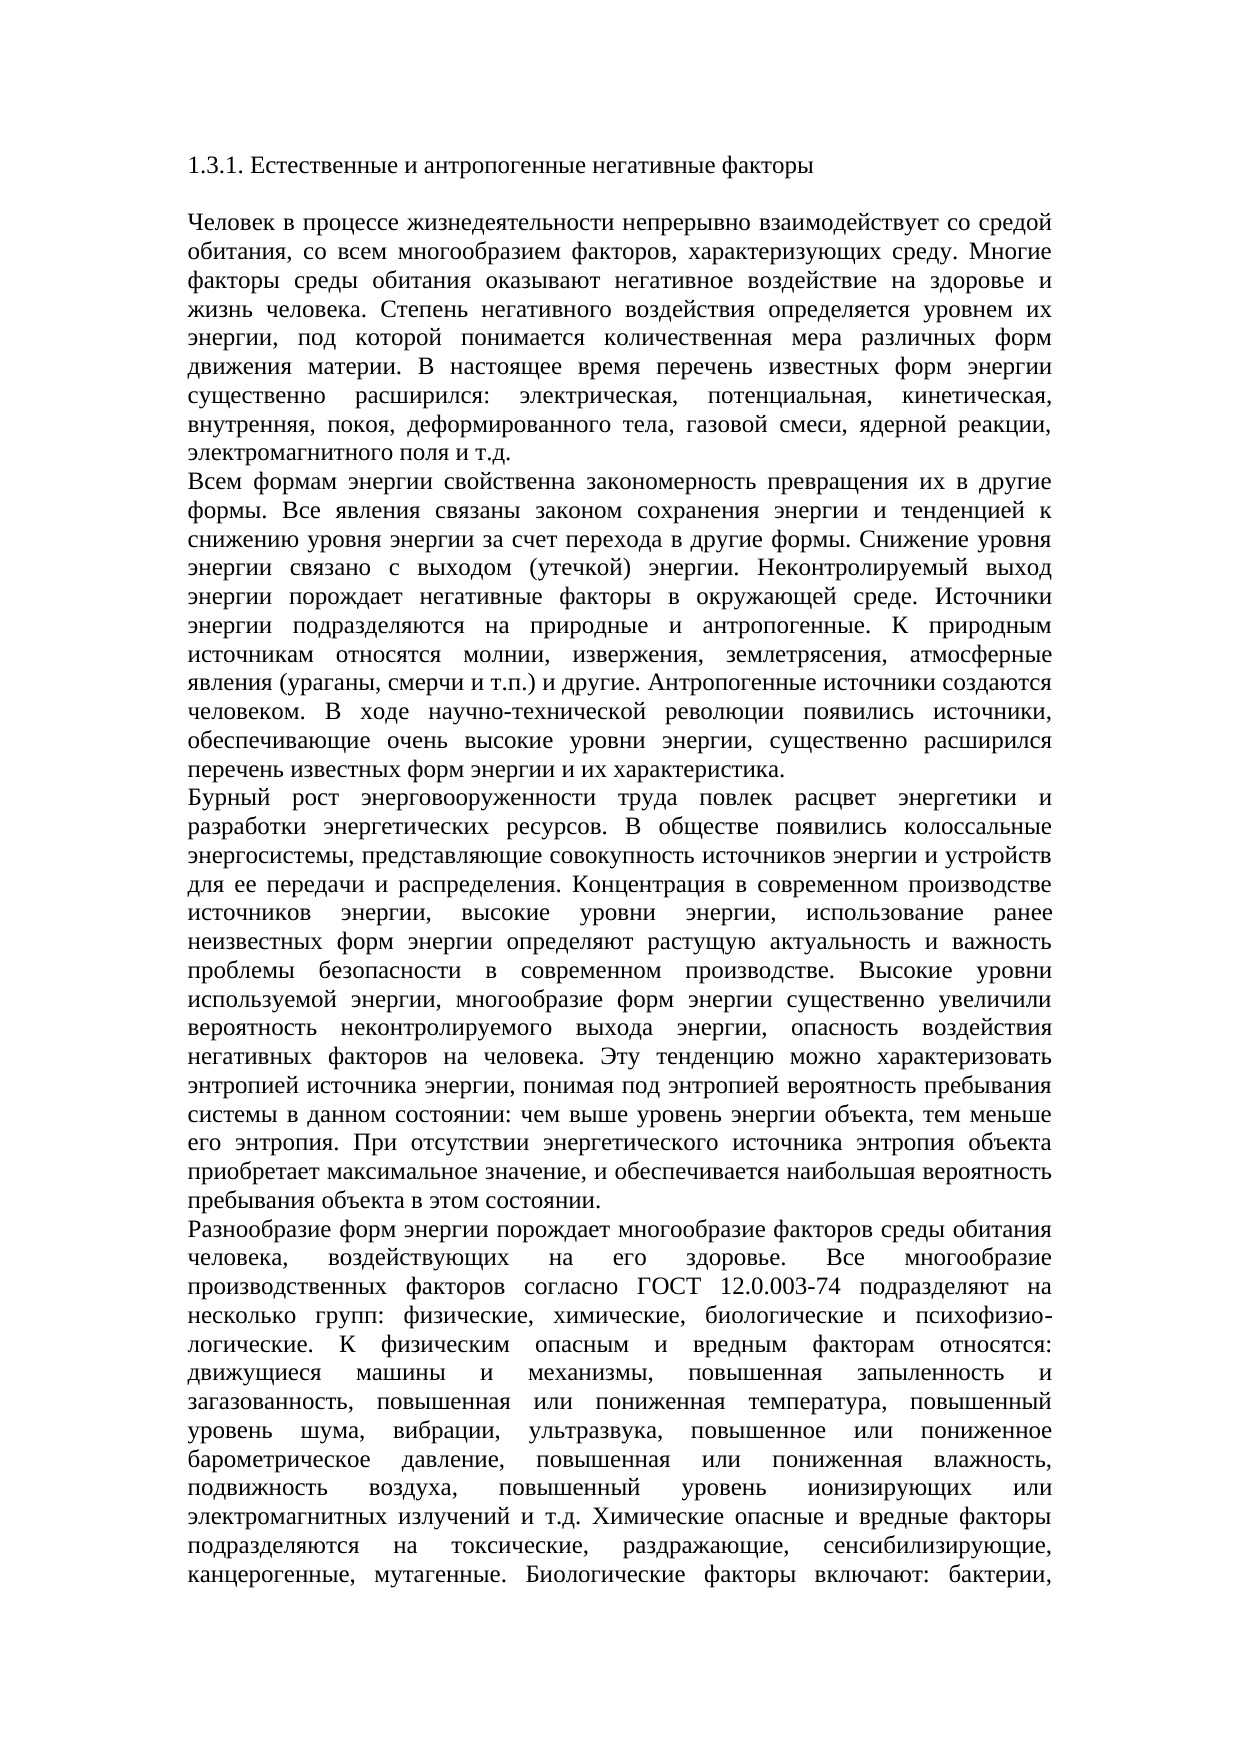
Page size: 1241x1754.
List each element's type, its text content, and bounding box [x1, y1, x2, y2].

text Бурный рост энерговооруженности труда повлек расцвет энергетики и разработки энергетических ресурсов. В обществе появились колоссальные энергосистемы, представляющие совокупность источников энергии и устройств для ее передачи и распределения. Концентрация в современном производстве источников энергии, высокие уровни энергии, использование ранее неизвестных форм энергии определяют растущую актуальность и важность проблемы безопасности в современном производстве. Высокие уровни используемой энергии, многообразие форм энергии существенно увеличили вероятность неконтролируемого выхода энергии, опасность воздействия негативных факторов на человека. Эту тенденцию можно характеризовать энтропией источника энергии, понимая под энтропией вероятность пребывания системы в данном состоянии: чем выше уровень энергии объекта, тем меньше его энтропия. При отсутствии энергетического источника энтропия объекта приобретает максимальное значение, и обеспечивается наибольшая вероятность пребывания объекта в этом состоянии. [187, 782, 1053, 1214]
text 1.3.1. Естественные и антропогенные негативные факторы [187, 150, 1053, 179]
text Всем формам энергии свойственна закономерность превращения их в другие формы. Все явления связаны законом сохранения энергии и тенденцией к снижению уровня энергии за счет перехода в другие формы. Снижение уровня энергии связано с выходом (утечкой) энергии. Неконтролируемый выход энергии порождает негативные факторы в окружающей среде. Источники энергии подразделяются на природные и антропогенные. К природным источникам относятся молнии, извержения, землетрясения, атмосферные явления (ураганы, смерчи и т.п.) и другие. Антропогенные источники создаются человеком. В ходе научно-технической революции появились источники, обеспечивающие очень высокие уровни энергии, существенно расширился перечень известных форм энергии и их характеристика. [187, 466, 1053, 782]
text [187, 1214, 1053, 1587]
text Человек в процессе жизнедеятельности непрерывно взаимодействует со средой обитания, со всем многообразием факторов, характеризующих среду. Многие факторы среды обитания оказывают негативное воздействие на здоровье и жизнь человека. Степень негативного воздействия определяется уровнем их энергии, под которой понимается количественная мера различных форм движения материи. В настоящее время перечень известных форм энергии существенно расширился: электрическая, потенциальная, кинетическая, внутренняя, покоя, деформированного тела, газовой смеси, ядерной реакции, электромагнитного поля и т.д. [187, 207, 1053, 466]
